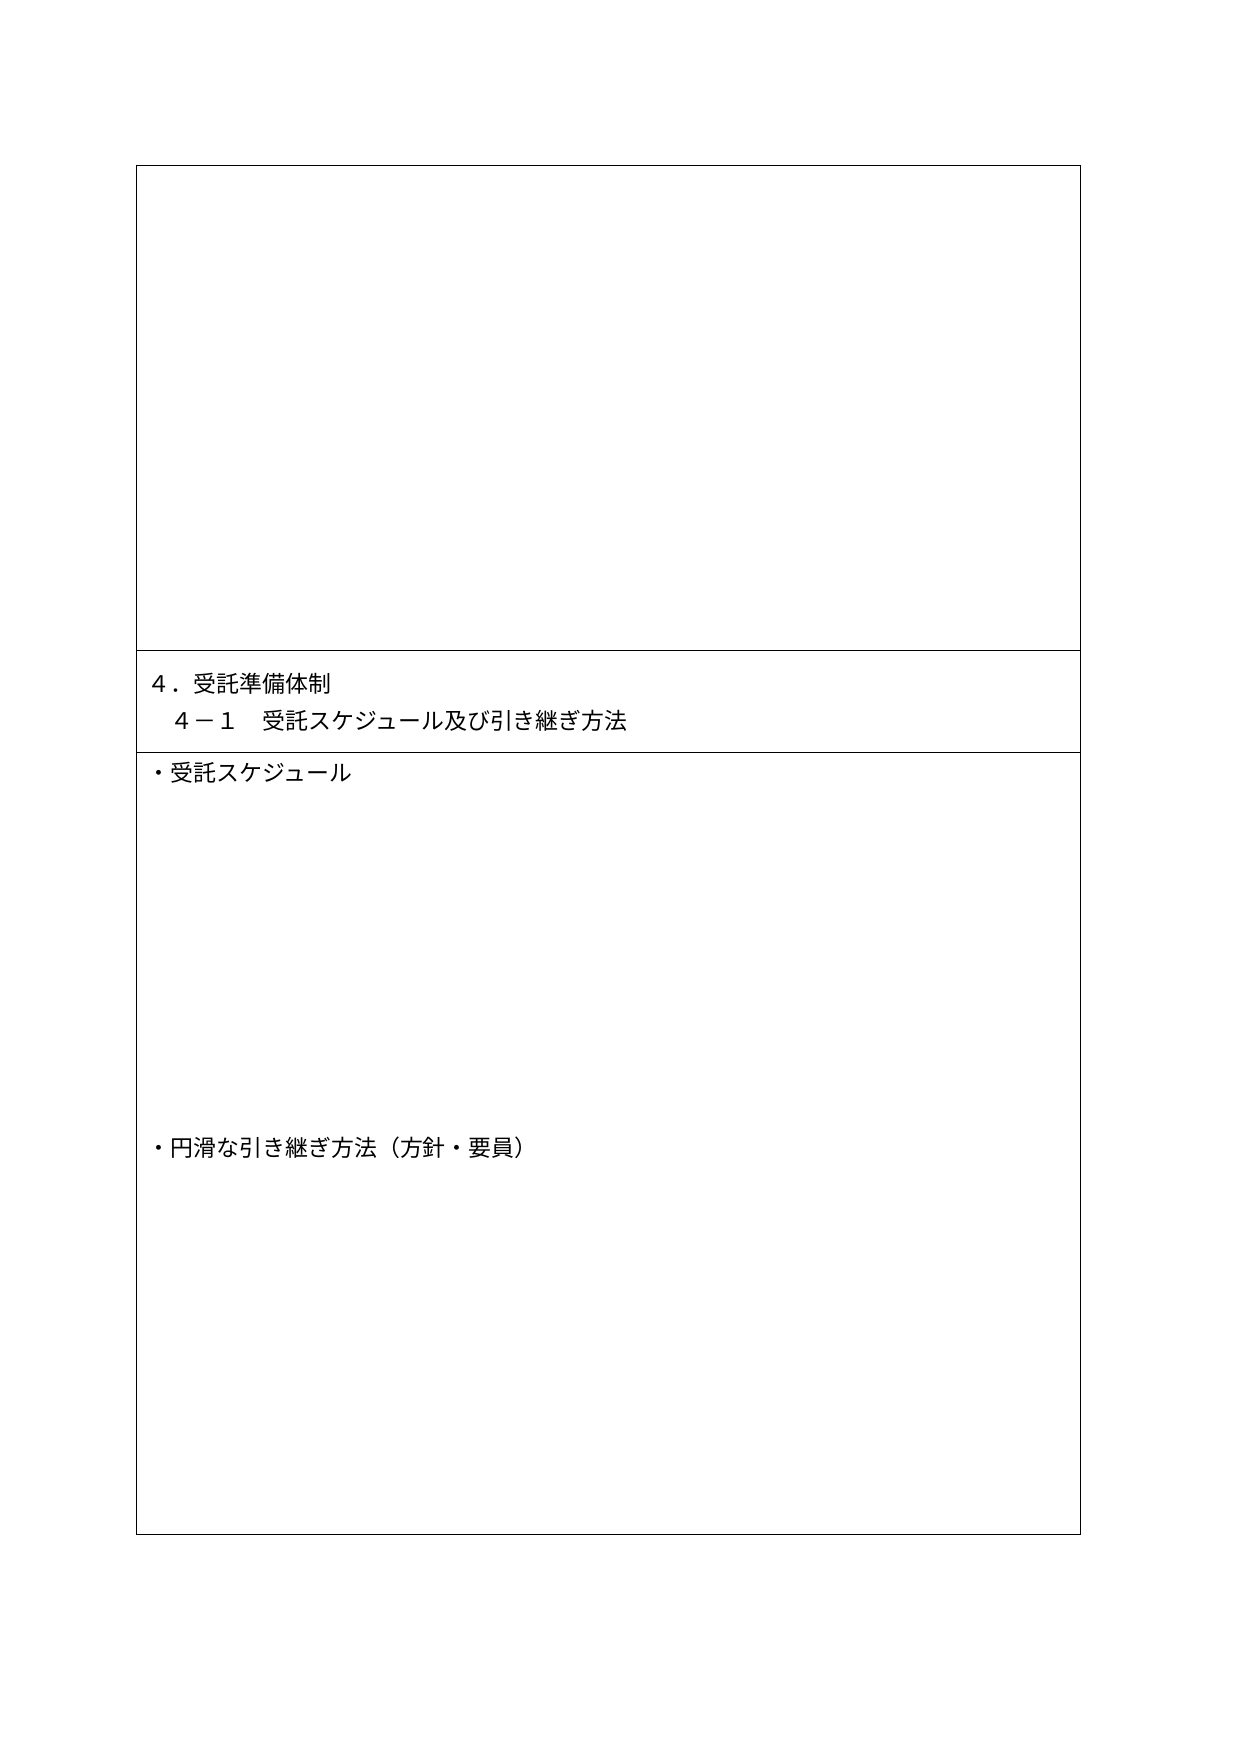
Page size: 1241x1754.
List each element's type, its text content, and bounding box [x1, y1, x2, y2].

table_cell ・受託スケジュール ・円滑な引き継ぎ方法（方針・要員） [137, 753, 1080, 1534]
table_cell [137, 166, 1080, 649]
table_cell ４．受託準備体制 ４－１ 受託スケジュール及び引き継ぎ方法 [137, 651, 1080, 752]
